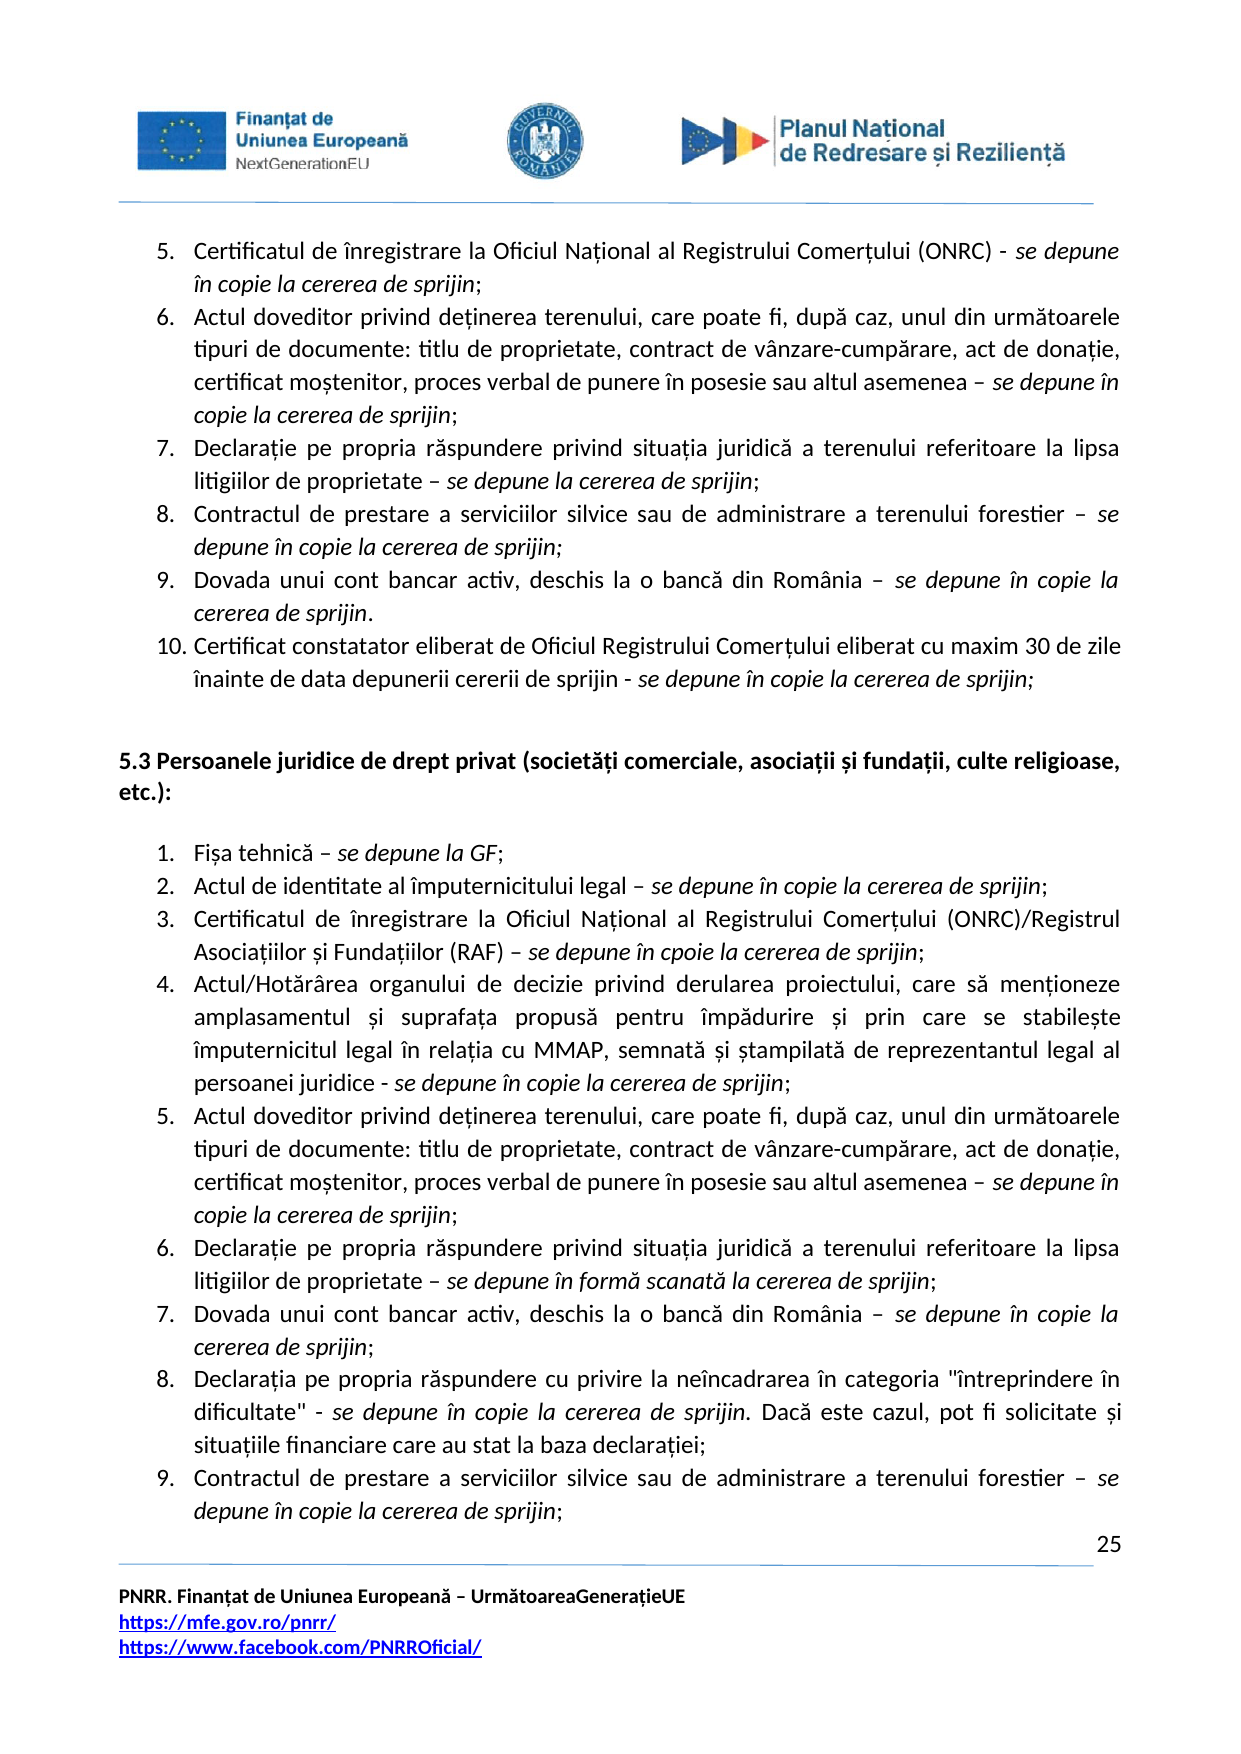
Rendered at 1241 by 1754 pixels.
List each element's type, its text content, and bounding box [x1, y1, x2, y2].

list Actul/Hotărârea organului de decizie privind derularea proiectului, care să menționeze amplasamentul și suprafața propusă pentru împădurire și prin care se stabilește împuternicitul legal în relația cu MMAP, semnată și ștampilată de reprezentantul legal al persoanei juridice - se depune în copie la cererea de sprijin; [156, 968, 1122, 1098]
list Certificatul de înregistrare la Oficiul Național al Registrului Comerțului (ONRC) - se depune în copie la cererea de sprijin; [156, 235, 1122, 298]
list Fișa tehnică – se depune la GF; [156, 837, 1122, 867]
list Contractul de prestare a serviciilor silvice sau de administrare a terenului forestier – se depune în copie la cererea de sprijin; [156, 498, 1122, 562]
list Actul de identitate al împuternicitului legal – se depune în copie la cererea de sprijin; [156, 870, 1122, 900]
list Actul doveditor privind deținerea terenului, care poate fi, după caz, unul din următoarele tipuri de documente: titlu de proprietate, contract de vânzare-cumpărare, act de donație, certificat moștenitor, proces verbal de punere în posesie sau altul asemenea – se depune în copie la cererea de sprijin; [156, 301, 1122, 430]
list Actul doveditor privind deținerea terenului, care poate fi, după caz, unul din următoarele tipuri de documente: titlu de proprietate, contract de vânzare-cumpărare, act de donație, certificat moștenitor, proces verbal de punere în posesie sau altul asemenea – se depune în copie la cererea de sprijin; [156, 1100, 1122, 1229]
picture [118, 75, 1094, 200]
list Dovada unui cont bancar activ, deschis la o bancă din România – se depune în copie la cererea de sprijin; [156, 1298, 1122, 1361]
list Dovada unui cont bancar activ, deschis la o bancă din România – se depune în copie la cererea de sprijin. [156, 564, 1122, 627]
subtitle 5.3 Persoanele juridice de drept privat (societăți comerciale, asociații și fundații, culte religioase, etc.): [118, 745, 1122, 806]
list Declaraţie pe propria răspundere privind situația juridică a terenului referitoare la lipsa litigiilor de proprietate – se depune la cererea de sprijin; [156, 432, 1122, 496]
list Declaraţia pe propria răspundere cu privire la neîncadrarea în categoria "întreprindere în dificultate" - se depune în copie la cererea de sprijin. Dacă este cazul, pot fi solicitate și situațiile financiare care au stat la baza declarației; [156, 1363, 1122, 1460]
list Contractul de prestare a serviciilor silvice sau de administrare a terenului forestier – se depune în copie la cererea de sprijin; [156, 1462, 1122, 1526]
list Certificat constatator eliberat de Oficiul Registrului Comerţului eliberat cu maxim 30 de zile înainte de data depunerii cererii de sprijin - se depune în copie la cererea de sprijin; [156, 630, 1122, 693]
list Declaraţie pe propria răspundere privind situația juridică a terenului referitoare la lipsa litigiilor de proprietate – se depune în formă scanată la cererea de sprijin; [156, 1232, 1122, 1295]
list Certificatul de înregistrare la Oficiul Național al Registrului Comerțului (ONRC)/Registrul Asociațiilor și Fundațiilor (RAF) – se depune în cpoie la cererea de sprijin; [156, 903, 1122, 966]
